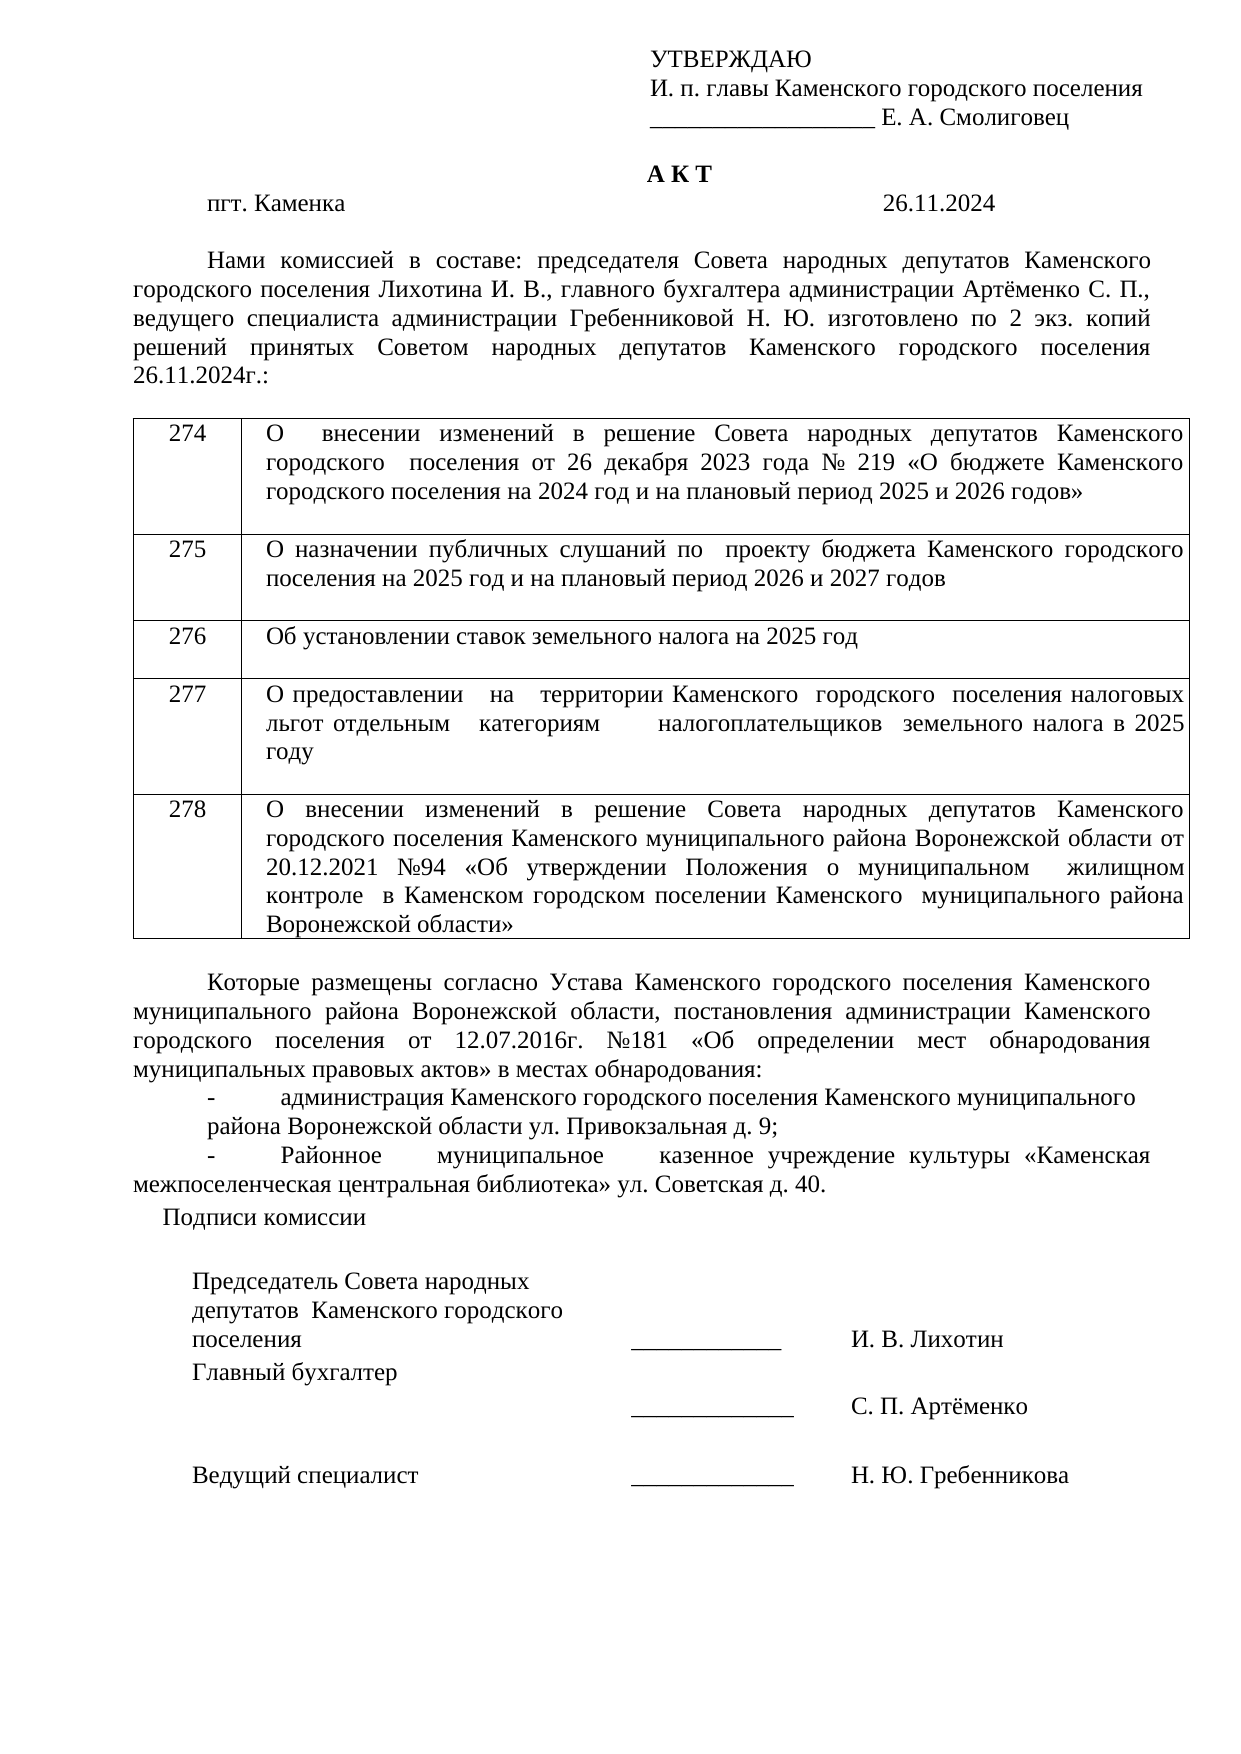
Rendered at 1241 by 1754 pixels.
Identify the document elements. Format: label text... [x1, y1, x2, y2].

text А К Т [133, 159, 1152, 188]
table_header ____________ [620, 1266, 839, 1353]
table_header 274 [134, 419, 241, 533]
table_cell 275 [134, 535, 241, 620]
text Которые размещены согласно Устава Каменского городского поселения Каменского муниципального района Воронежской области, постановления администрации Каменского городского поселения от 12.07.2016г. №181 «Об определении мест обнародования муниципальных правовых актов» в местах обнародования: [133, 967, 1152, 1082]
table_cell 277 [134, 679, 241, 794]
table_cell 276 [134, 621, 241, 678]
text И. п. главы Каменского городского поселения [650, 73, 1152, 102]
table_cell Н. Ю. Гребенникова [840, 1422, 1163, 1491]
table_cell О назначении публичных слушаний по проекту бюджета Каменского городского поселения на 2025 год и на плановый период 2026 и 2027 годов [242, 535, 1189, 620]
table_cell _____________ [620, 1353, 839, 1422]
text - администрация Каменского городского поселения Каменского муниципального [133, 1082, 1152, 1111]
text Нами комиссией в составе: председателя Совета народных депутатов Каменского городского поселения Лихотина И. В., главного бухгалтера администрации Артёменко С. П., ведущего специалиста администрации Гребенниковой Н. Ю. изготовлено по 2 экз. копий решений принятых Советом народных депутатов Каменского городского поселения 26.11.2024г.: [133, 246, 1152, 389]
text __________________ Е. А. Смолиговец [650, 102, 1152, 131]
table_cell С. П. Артёменко [840, 1353, 1163, 1422]
text пгт. Каменка 26.11.2024 [133, 188, 1152, 217]
table_header И. В. Лихотин [840, 1266, 1163, 1353]
table_cell Главный бухгалтер [181, 1353, 620, 1422]
text - Районное муниципальное казенное учреждение культуры «Каменская межпоселенческая центральная библиотека» ул. Советская д. 40. [133, 1140, 1152, 1197]
table_cell О внесении изменений в решение Совета народных депутатов Каменского городского поселения Каменского муниципального района Воронежской области от 20.12.2021 №94 «Об утверждении Положения о муниципальном жилищном контроле в Каменском городском поселении Каменского муниципального района Воронежской области» [242, 795, 1189, 938]
table_cell Ведущий специалист [181, 1422, 620, 1491]
table_header Председатель Совета народных депутатов Каменского городского поселения [181, 1266, 620, 1353]
table_cell О предоставлении на территории Каменского городского поселения налоговых льгот отдельным категориям налогоплательщиков земельного налога в 2025 году [242, 679, 1189, 794]
table_cell Об установлении ставок земельного налога на 2025 год [242, 621, 1189, 678]
text УТВЕРЖДАЮ [650, 44, 1152, 73]
table_cell 278 [134, 795, 241, 938]
table_header О внесении изменений в решение Совета народных депутатов Каменского городского поселения от 26 декабря 2023 года № 219 «О бюджете Каменского городского поселения на 2024 год и на плановый период 2025 и 2026 годов» [242, 419, 1189, 533]
text Подписи комиссии [162, 1197, 1152, 1232]
text района Воронежской области ул. Привокзальная д. 9; [133, 1111, 1152, 1140]
table_cell _____________ [620, 1422, 839, 1491]
